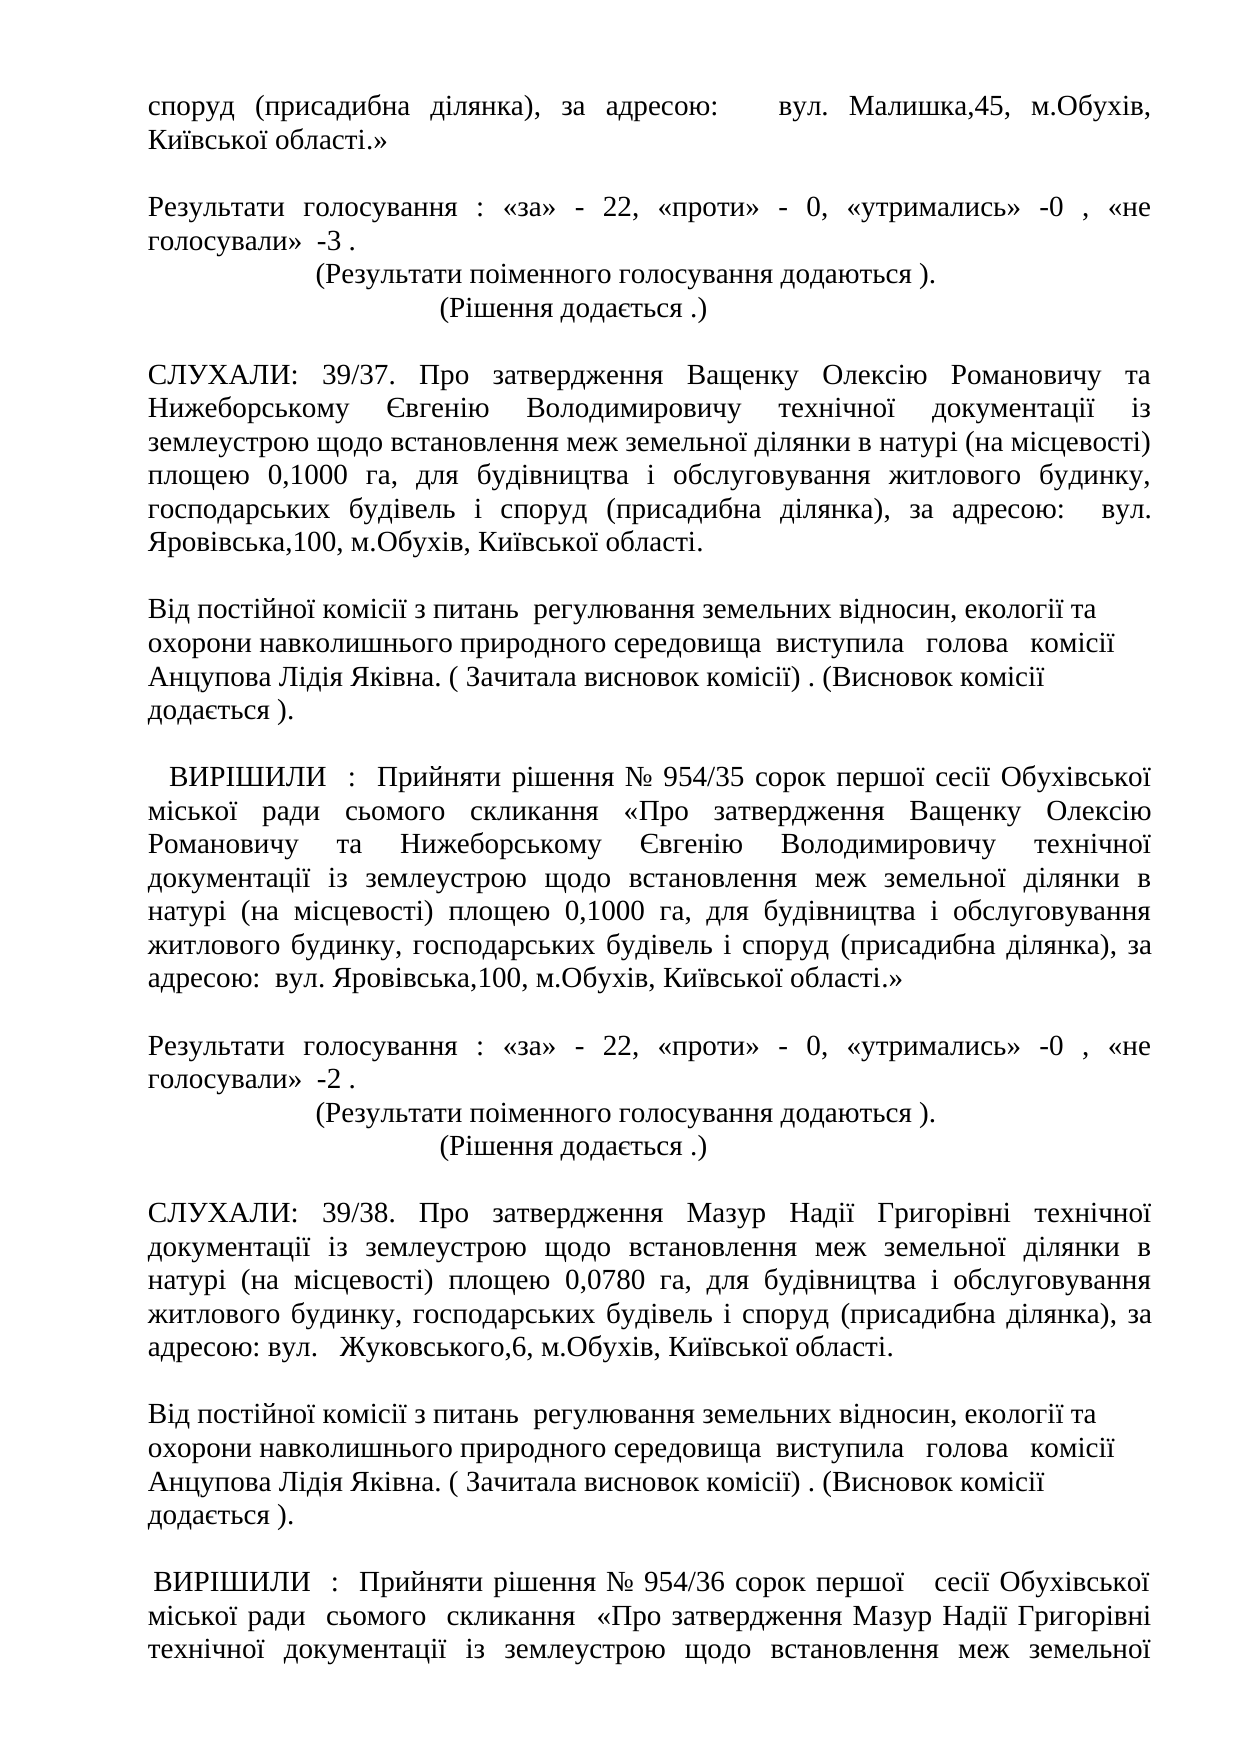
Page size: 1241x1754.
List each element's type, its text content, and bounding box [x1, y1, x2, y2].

subtitle Результати голосування : «за» - 22, «проти» - 0, «утримались» -0 , «не голосували» -3 . [148, 189, 1152, 256]
subtitle Результати голосування : «за» - 22, «проти» - 0, «утримались» -0 , «не голосували» -2 . [148, 1028, 1152, 1095]
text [133, 1564, 1152, 1665]
text ВИРІШИЛИ : Прийняти рішення № 954/35 сорок першої сесії Обухівської міської ради сьомого скликання «Про затвердження Ващенку Олексію Романовичу та Нижеборському Євгенію Володимировичу технічної документації із землеустрою щодо встановлення меж земельної ділянки в натурі (на місцевості) площею 0,1000 га, для будівництва і обслуговування житлового будинку, господарських будівель і споруд (присадибна ділянка), за адресою: вул. Яровівська,100, м.Обухів, Київської області.» [148, 759, 1152, 994]
text Від постійної комісії з питань регулювання земельних відносин, екології та охорони навколишнього природного середовища виступила голова комісії Анцупова Лідія Яківна. ( Зачитала висновок комісії) . (Висновок комісії додається ). [148, 592, 1152, 726]
text СЛУХАЛИ: 39/38. Про затвердження Мазур Надії Григорівні технічної документації із землеустрою щодо встановлення меж земельної ділянки в натурі (на місцевості) площею 0,0780 га, для будівництва і обслуговування житлового будинку, господарських будівель і споруд (присадибна ділянка), за адресою: вул. Жуковського,6, м.Обухів, Київської області. [148, 1195, 1152, 1363]
subtitle (Результати поіменного голосування додаються ). [148, 1095, 1152, 1128]
subtitle (Рішення додається .) [148, 290, 1152, 323]
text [133, 88, 1152, 156]
text СЛУХАЛИ: 39/37. Про затвердження Ващенку Олексію Романовичу та Нижеборському Євгенію Володимировичу технічної документації із землеустрою щодо встановлення меж земельної ділянки в натурі (на місцевості) площею 0,1000 га, для будівництва і обслуговування житлового будинку, господарських будівель і споруд (присадибна ділянка), за адресою: вул. Яровівська,100, м.Обухів, Київської області. [148, 357, 1152, 558]
text Від постійної комісії з питань регулювання земельних відносин, екології та охорони навколишнього природного середовища виступила голова комісії Анцупова Лідія Яківна. ( Зачитала висновок комісії) . (Висновок комісії додається ). [148, 1397, 1152, 1531]
subtitle (Результати поіменного голосування додаються ). [148, 256, 1152, 290]
subtitle (Рішення додається .) [148, 1128, 1152, 1162]
